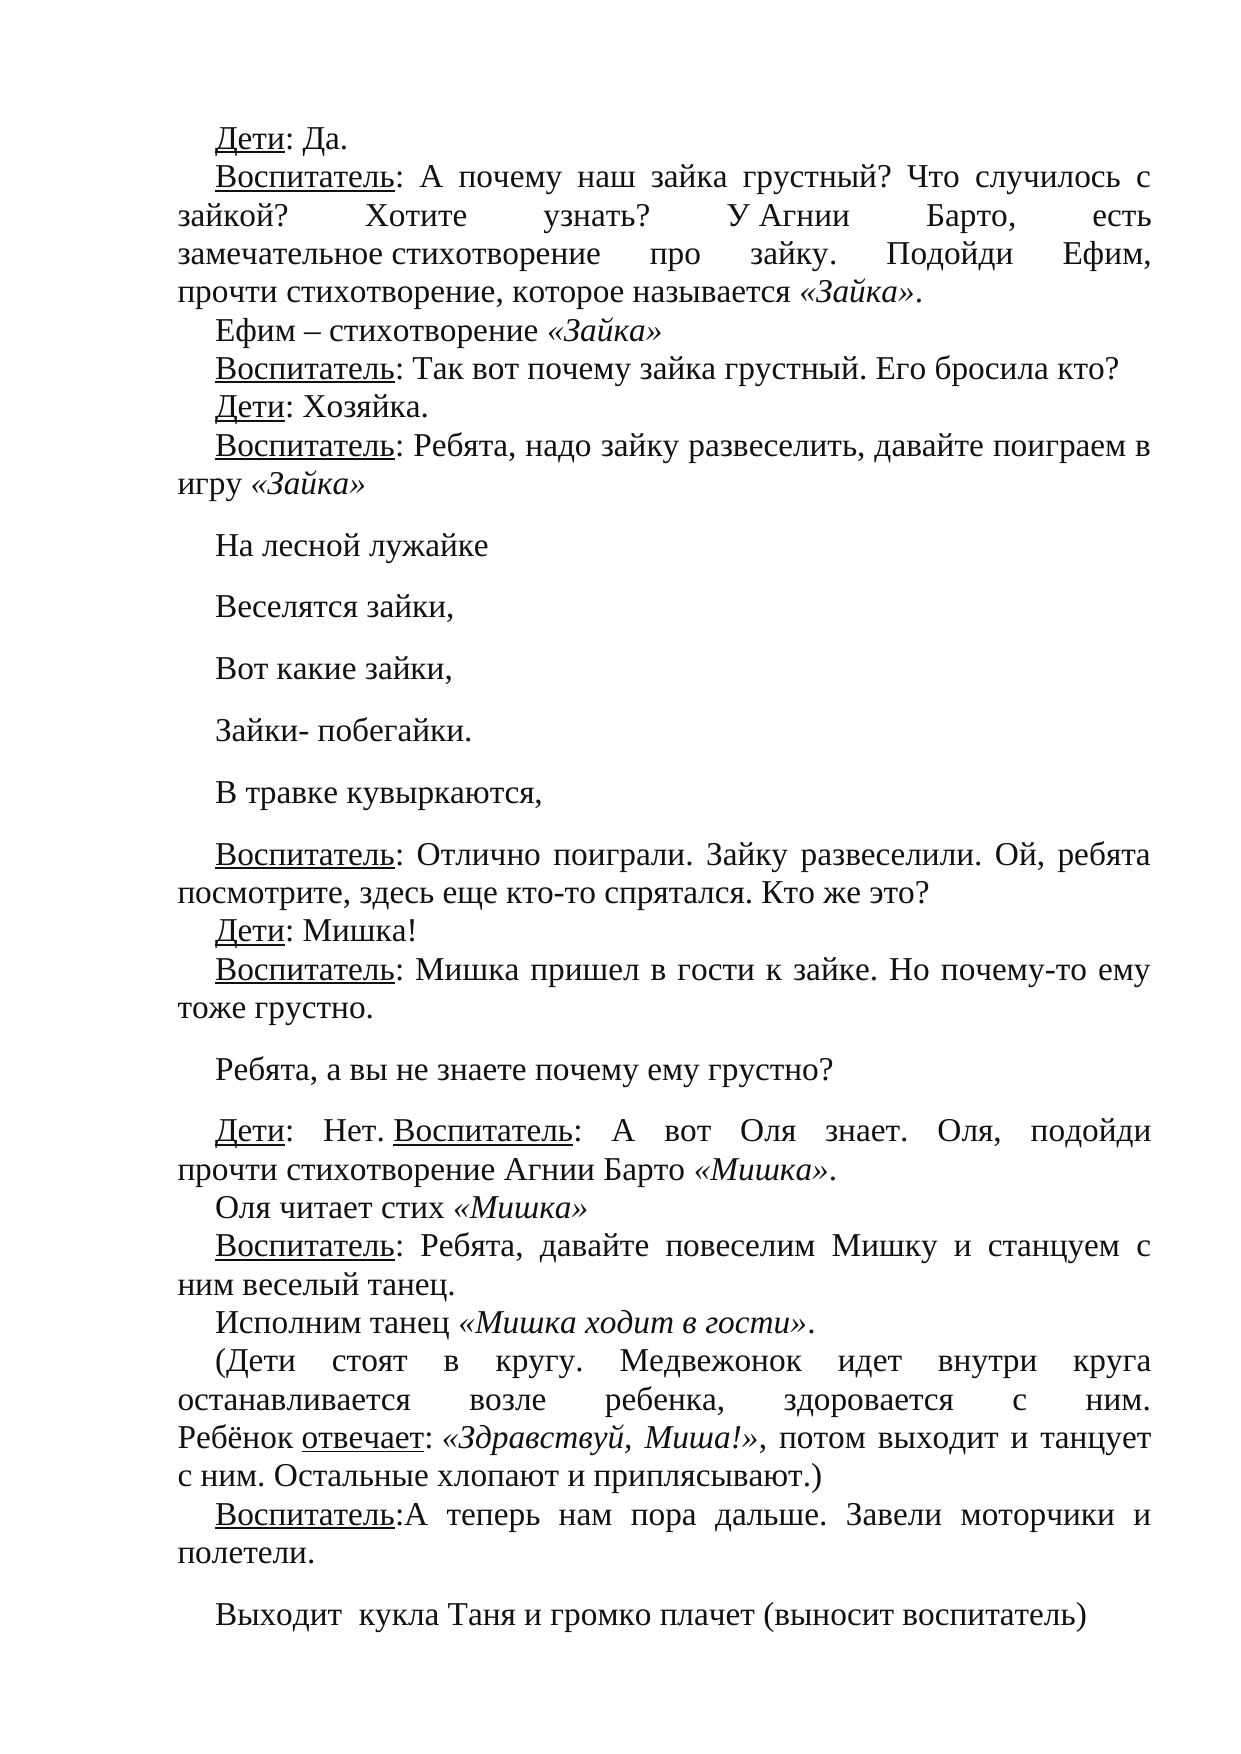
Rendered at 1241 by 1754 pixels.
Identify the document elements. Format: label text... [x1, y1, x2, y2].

text В травке кувыркаются, [177, 772, 1152, 810]
text Вот какие зайки, [177, 648, 1152, 687]
text Воспитатель: Отлично поиграли. Зайку развеселили. Ой, ребята посмотрите, здесь еще кто-то спрятался. Кто же это? [177, 834, 1152, 910]
text Дети: Хозяйка. [177, 386, 1152, 425]
text Веселятся зайки, [177, 587, 1152, 625]
text Воспитатель: Ребята, надо зайку развеселить, давайте поиграем в игру «Зайка» [177, 425, 1152, 501]
text Воспитатель: А почему наш зайка грустный? Что случилось с зайкой? Хотите узнать? У Агнии Барто, есть замечательное стихотворение про зайку. Подойди Ефим, прочти стихотворение, которое называется «Зайка». [177, 156, 1152, 310]
text Зайки- побегайки. [177, 710, 1152, 748]
text Воспитатель:А теперь нам пора дальше. Завели моторчики и полетели. [177, 1494, 1152, 1571]
text Ребята, а вы не знаете почему ему грустно? [177, 1049, 1152, 1087]
text Воспитатель: Мишка пришел в гости к зайке. Но почему-то ему тоже грустно. [177, 949, 1152, 1025]
text Выходит кукла Таня и громко плачет (выносит воспитатель) [177, 1594, 1152, 1632]
text Дети: Да. [177, 118, 1152, 156]
text Исполним танец «Мишка ходит в гости». [177, 1302, 1152, 1341]
text На лесной лужайке [177, 525, 1152, 563]
text Оля читает стих «Мишка» [177, 1187, 1152, 1226]
text Ефим – стихотворение «Зайка» [177, 310, 1152, 348]
text Дети: Мишка! [177, 910, 1152, 949]
text (Дети стоят в кругу. Медвежонок идет внутри круга останавливается возле ребенка, здоровается с ним. Ребёнок отвечает: «Здравствуй, Миша!», потом выходит и танцует с ним. Остальные хлопают и приплясывают.) [177, 1341, 1152, 1494]
text Воспитатель: Так вот почему зайка грустный. Его бросила кто? [177, 348, 1152, 386]
text Дети: Нет. Воспитатель: А вот Оля знает. Оля, подойди прочти стихотворение Агнии Барто «Мишка». [177, 1111, 1152, 1187]
text Воспитатель: Ребята, давайте повеселим Мишку и станцуем с ним веселый танец. [177, 1226, 1152, 1302]
